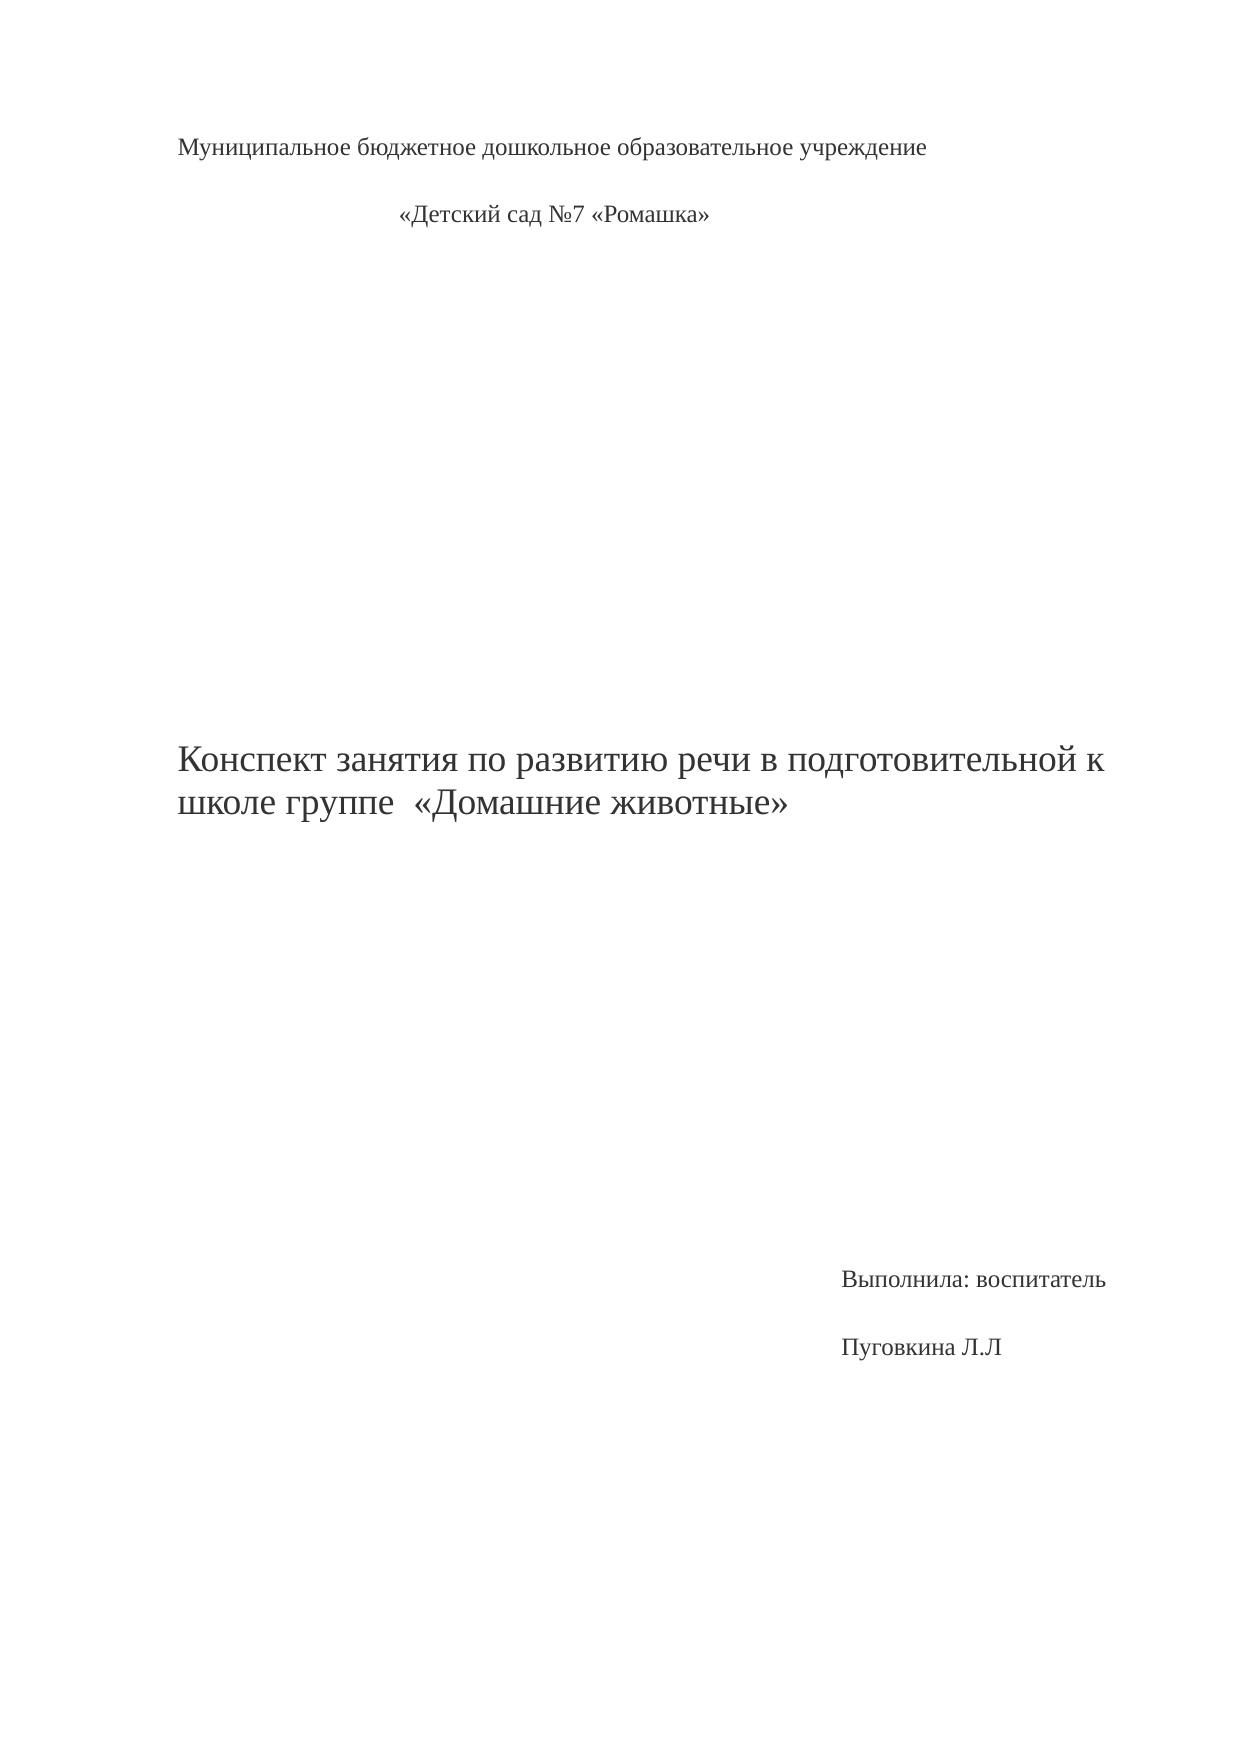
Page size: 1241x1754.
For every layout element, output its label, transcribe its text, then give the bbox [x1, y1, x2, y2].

text Конспект занятия по развитию речи в подготовительной к школе группе «Домашние животные» [177, 736, 1152, 822]
text Выполнила: воспитатель [177, 1263, 1152, 1293]
text «Детский сад №7 «Ромашка» [325, 198, 1152, 228]
text Муниципальное бюджетное дошкольное образовательное учреждение [177, 131, 1152, 161]
text Пуговкина Л.Л [767, 1331, 1152, 1361]
